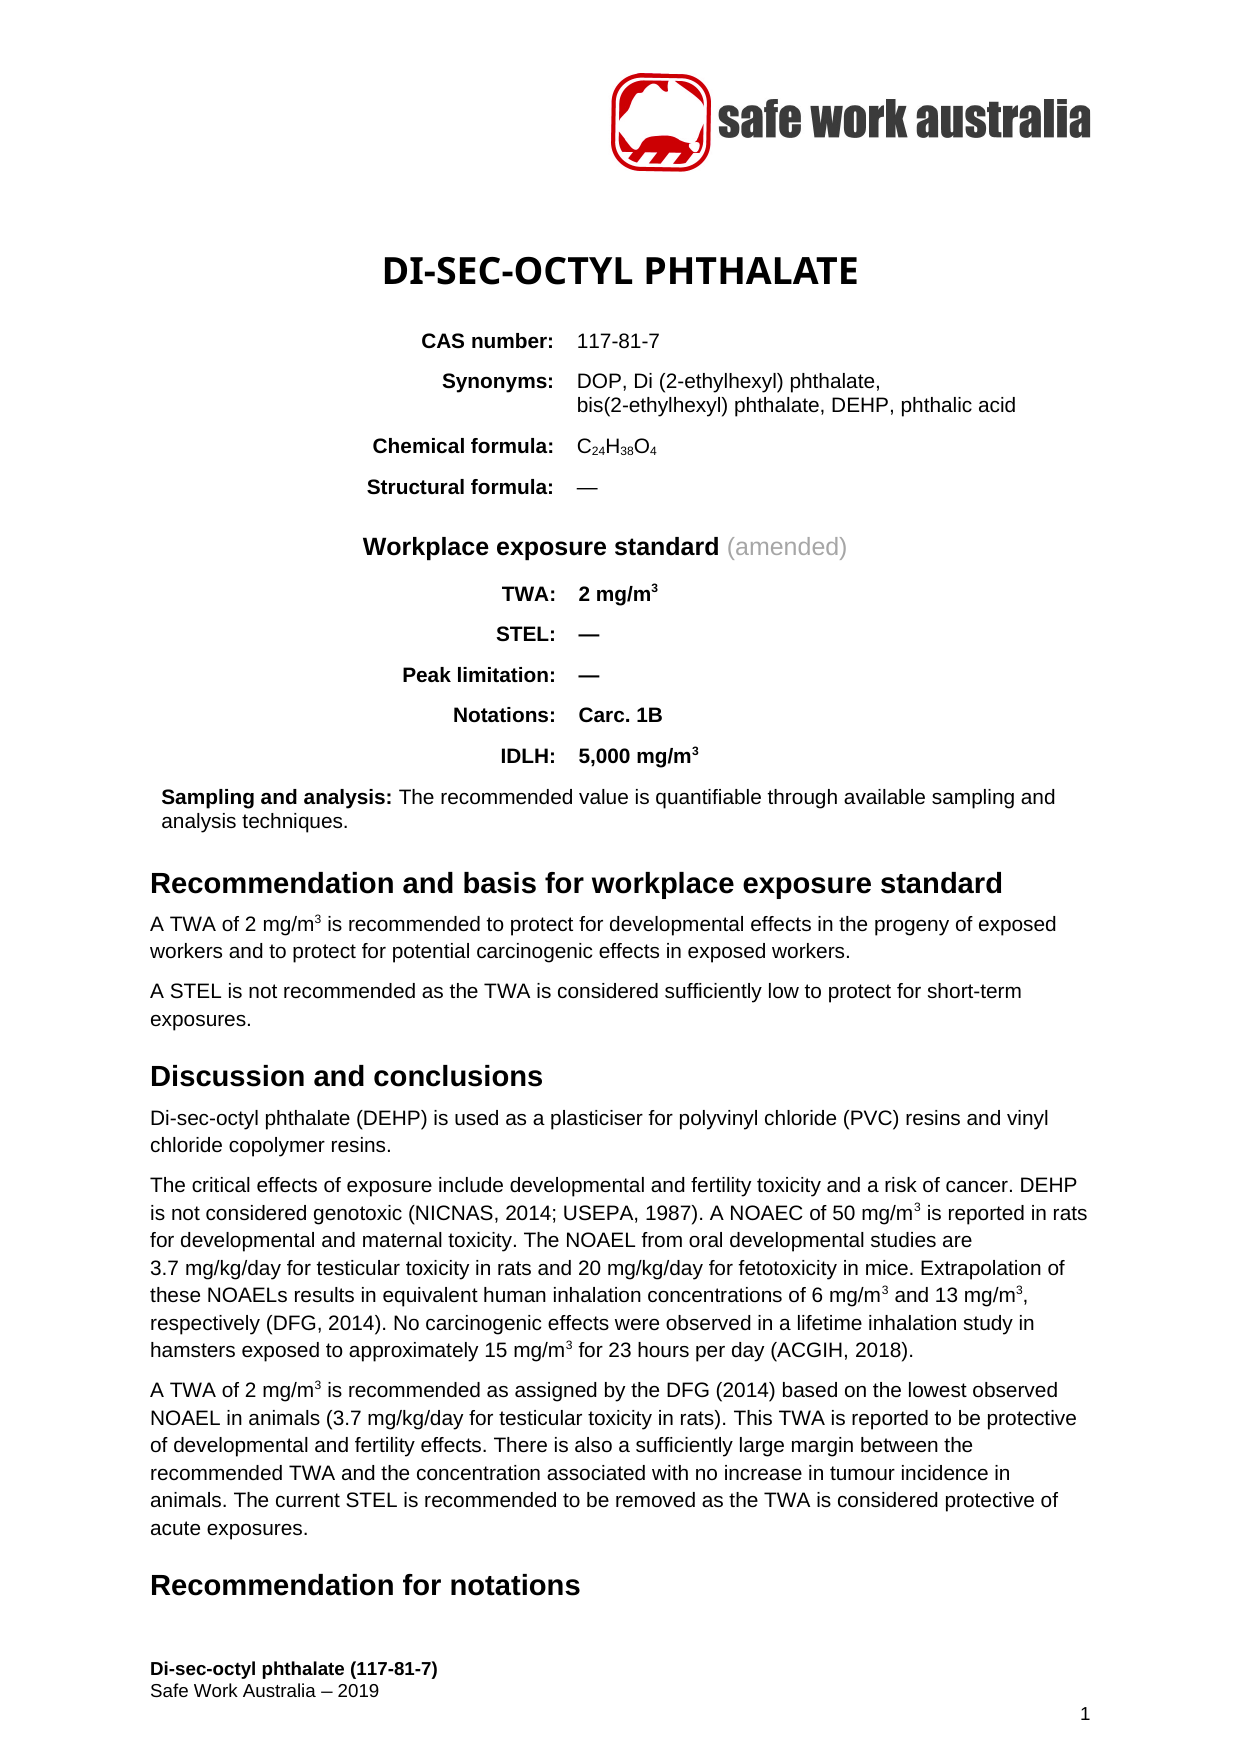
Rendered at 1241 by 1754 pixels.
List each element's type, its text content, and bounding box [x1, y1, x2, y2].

table_header 2 mg/m3 [567, 573, 1090, 614]
text Di-sec-octyl phthalate (DEHP) is used as a plasticiser for polyvinyl chloride (PVC) resins and vinyl chloride copolymer resins. [150, 1105, 1090, 1157]
table_cell — [565, 466, 1090, 507]
picture [608, 73, 1091, 172]
table_cell Structural formula: [150, 466, 565, 507]
table_cell Sampling and analysis: [150, 776, 1090, 841]
table_cell Peak limitation: [150, 654, 567, 695]
table_cell Chemical formula: [150, 426, 565, 466]
text A STEL is not recommended as the TWA is considered sufficiently low to protect for short-term exposures. [150, 979, 1090, 1031]
table_cell — [567, 654, 1090, 695]
table_cell Synonyms: [150, 361, 565, 426]
table_cell IDLH: [150, 736, 567, 776]
table_cell — [567, 614, 1090, 654]
table_cell STEL: [150, 614, 567, 654]
table_cell 5,000 mg/m3 [567, 736, 1090, 776]
table_cell Notations: [150, 695, 567, 736]
text A TWA of 2 mg/m3 is recommended as assigned by the DFG (2014) based on the lowest observed NOAEL in animals (3.7 mg/kg/day for testicular toxicity in rats). This TWA is reported to be protective of developmental and fertility effects. There is also a sufficiently large margin between the recommended TWA and the concentration associated with no increase in tumour incidence in animals. The current STEL is recommended to be removed as the TWA is considered protective of acute exposures. [150, 1378, 1090, 1539]
table_header 117-81-7 [565, 320, 1090, 361]
subtitle Recommendation for notations [150, 1568, 1090, 1601]
subtitle Discussion and conclusions [150, 1059, 1090, 1093]
text A TWA of 2 mg/m3 is recommended to protect for developmental effects in the progeny of exposed workers and to protect for potential carcinogenic effects in exposed workers. [150, 912, 1090, 963]
table_cell C24H38O4 [565, 426, 1090, 466]
text Workplace exposure standard [150, 532, 1090, 561]
table_cell DOP, Di (2-ethylhexyl) phthalate, bis(2-ethylhexyl) phthalate, DEHP, phthalic acid [565, 361, 1090, 426]
text The critical effects of exposure include developmental and fertility toxicity and a risk of cancer. DEHP is not considered genotoxic (NICNAS, 2014; USEPA, 1987). A NOAEC of 50 mg/m3 is reported in rats for developmental and maternal toxicity. The NOAEL from oral developmental studies are 3.7 mg/kg/day for testicular toxicity in rats and 20 mg/kg/day for fetotoxicity in mice. Extrapolation of these NOAELs results in equivalent human inhalation concentrations of 6 mg/m3 and 13 mg/m3, respectively (DFG, 2014). No carcinogenic effects were observed in a lifetime inhalation study in hamsters exposed to approximately 15 mg/m3 for 23 hours per day (ACGIH, 2018). [150, 1173, 1090, 1362]
table_header TWA: [150, 573, 567, 614]
table_cell Carc. 1B [567, 695, 1090, 736]
subtitle Recommendation and basis for workplace exposure standard [150, 866, 1090, 899]
table_header CAS number: [150, 320, 565, 361]
